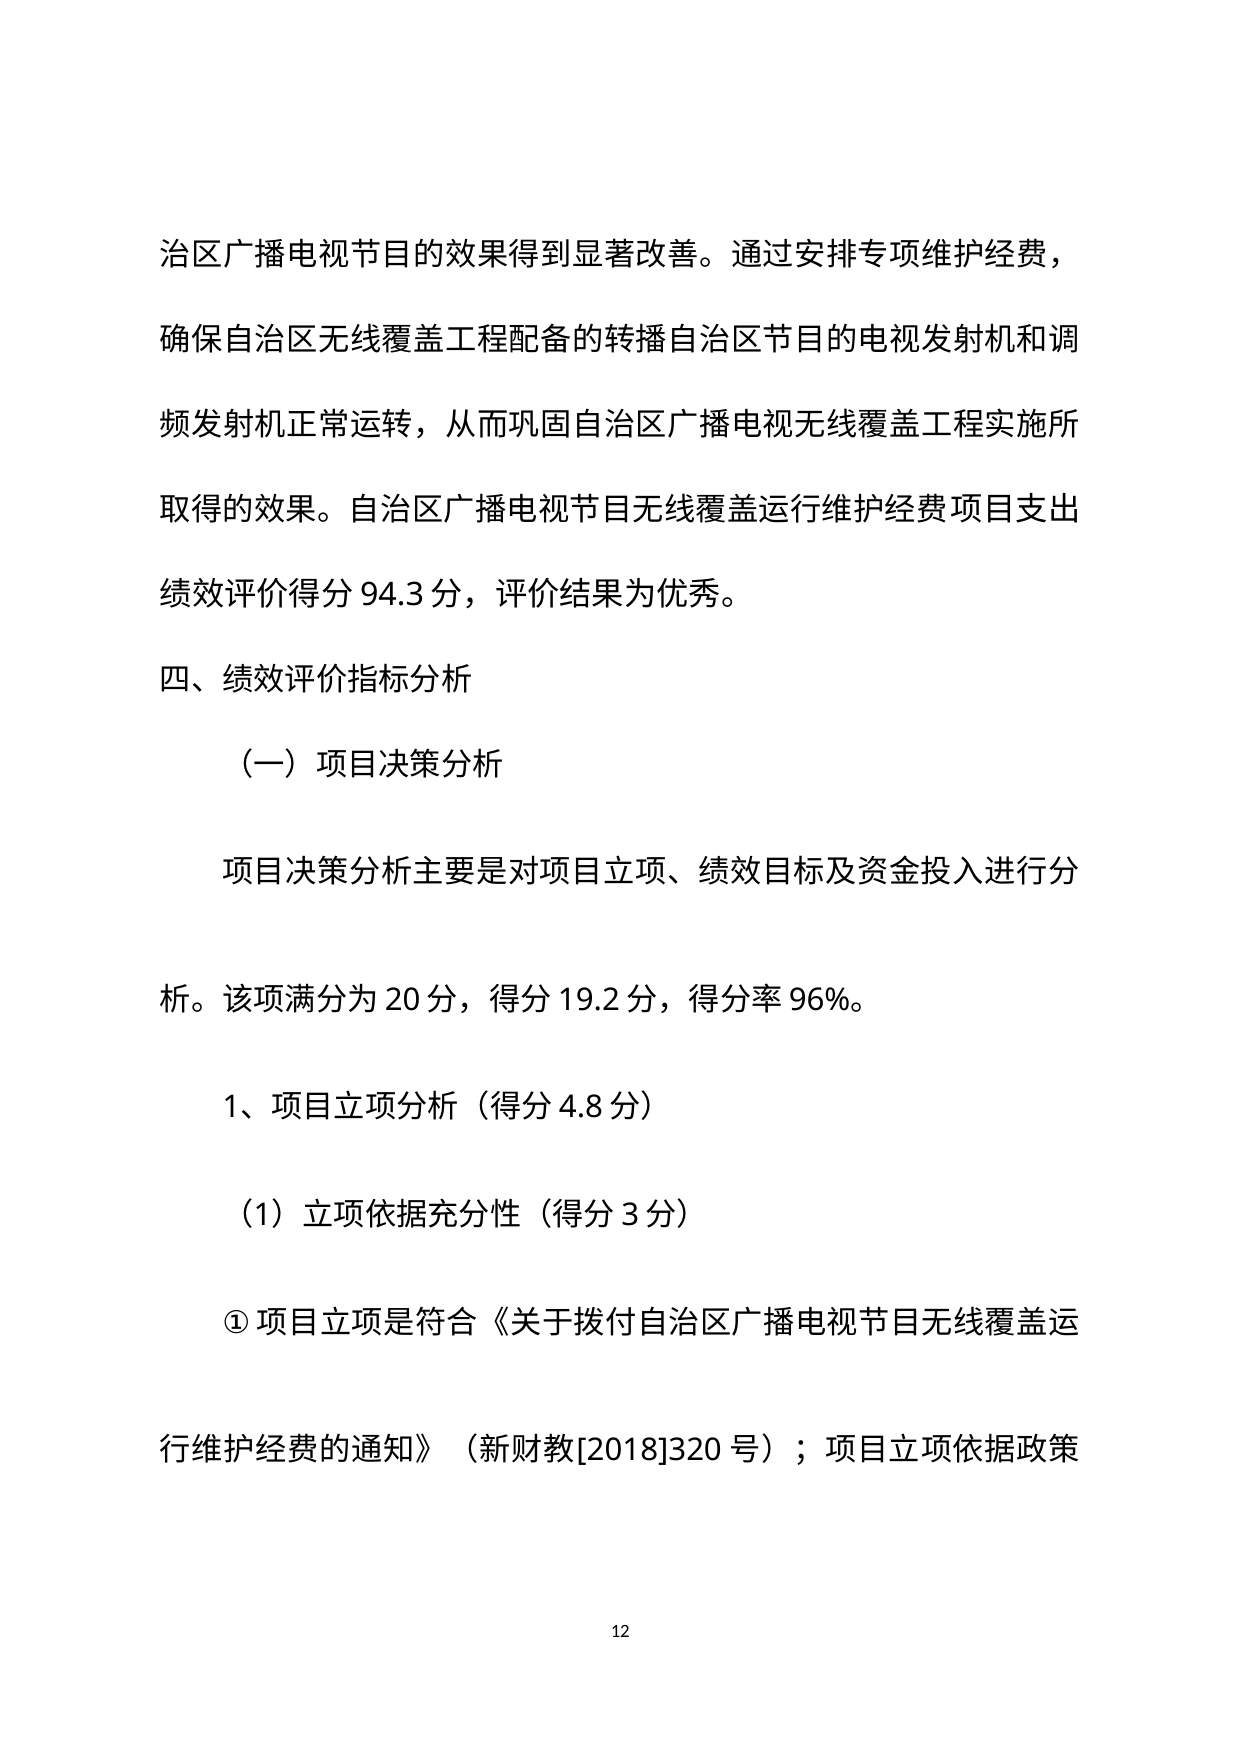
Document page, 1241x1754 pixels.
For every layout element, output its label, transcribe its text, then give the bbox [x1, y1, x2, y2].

text 项目决策分析主要是对项目立项、绩效目标及资金投入进行分析。该项满分为20分，得分19.2分，得分率96%。 [159, 826, 1081, 1039]
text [159, 209, 1081, 634]
text 1、项目立项分析（得分4.8分） [159, 1062, 1081, 1147]
text （一）项目决策分析 [159, 719, 1081, 804]
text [159, 1277, 1081, 1489]
text 四、绩效评价指标分析 [159, 634, 1081, 719]
text （1）立项依据充分性（得分3分） [159, 1169, 1081, 1254]
